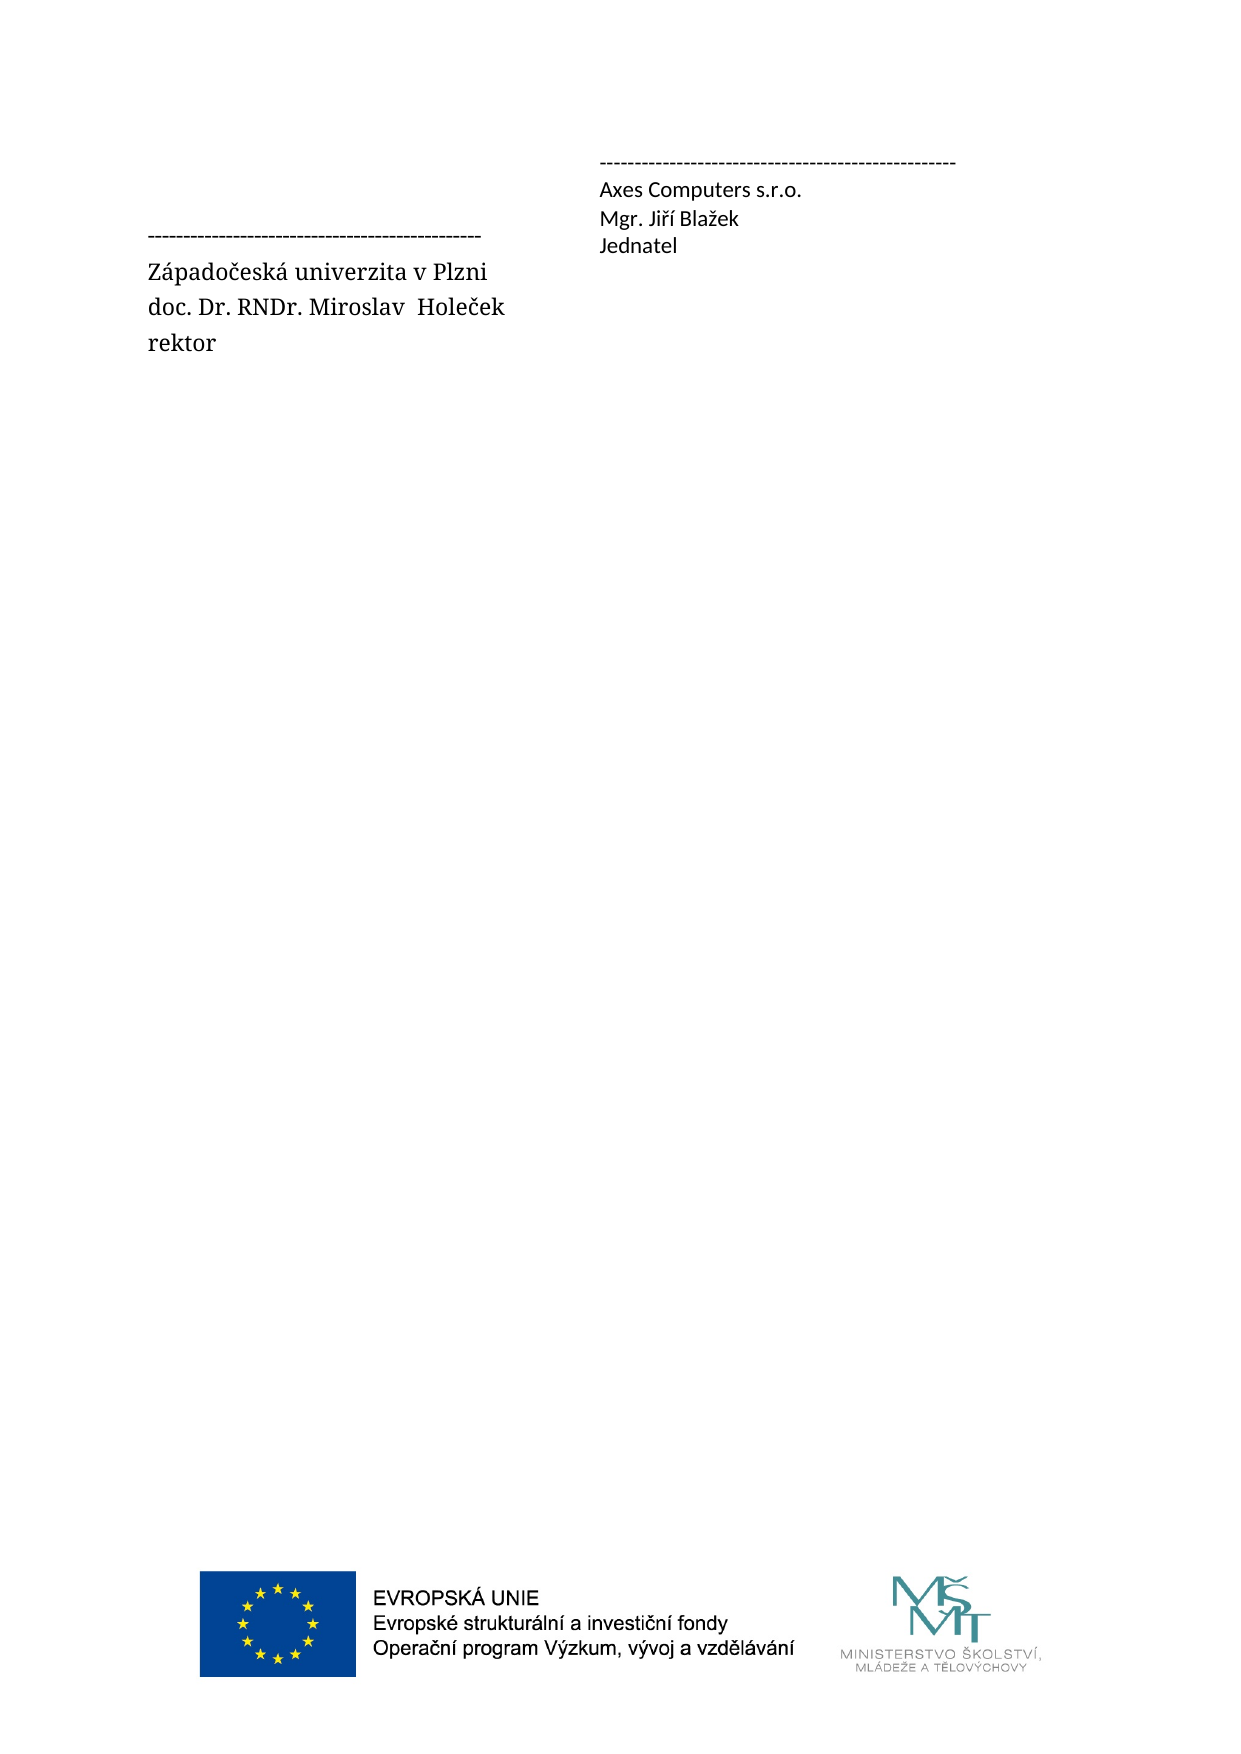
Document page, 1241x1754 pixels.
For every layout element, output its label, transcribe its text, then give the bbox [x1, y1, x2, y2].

picture [147, 1519, 1093, 1729]
table_header V V Plzni dne 25. 1. 2019 Za Prodávajícího: --------------------------------------------------- Axes Computers s.r.o. Mgr. Jiří Blažek Jednatel [588, 148, 1040, 362]
